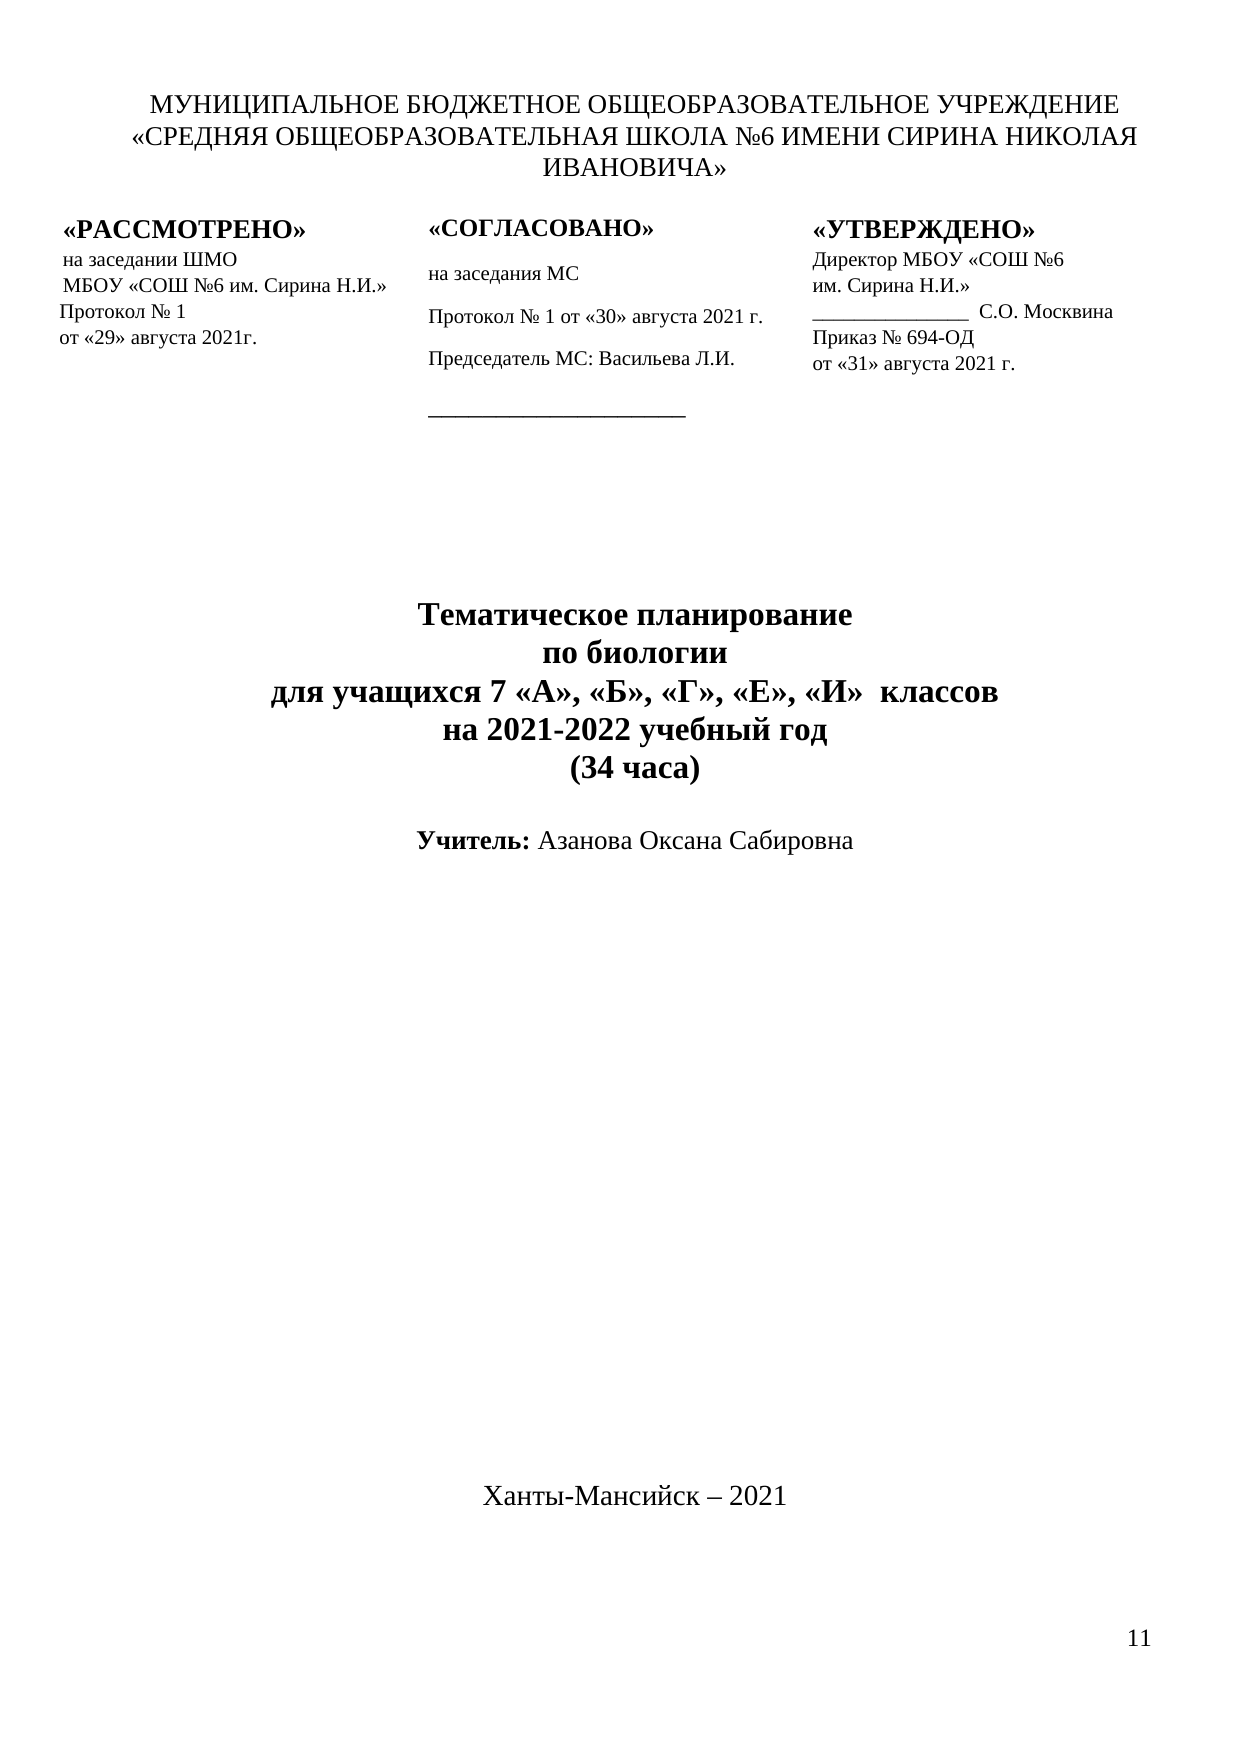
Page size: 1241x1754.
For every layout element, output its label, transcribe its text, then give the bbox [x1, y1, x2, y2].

text Тематическое планирование [118, 594, 1152, 633]
text Ханты-Мансийск – 2021 [118, 1478, 1152, 1512]
text для учащихся 7 «А», «Б», «Г», «Е», «И» классов [118, 671, 1152, 709]
table_header «РАССМОТРЕНО» на заседании ШМО МБОУ «СОШ №6 им. Сирина Н.И.» Протокол № 1 от «29» августа 2021г. [48, 213, 417, 439]
text Учитель: Азанова Оксана Сабировна [118, 824, 1152, 856]
table_header «УТВЕРЖДЕНО» Директор МБОУ «СОШ №6 им. Сирина Н.И.» _______________ С.О. Москвина Приказ № 694-ОД от «31» августа 2021 г. [801, 213, 1240, 439]
text по биологии [118, 633, 1152, 671]
text «СРЕДНЯЯ ОБЩЕОБРАЗОВАТЕЛЬНАЯ ШКОЛА №6 ИМЕНИ СИРИНА НИКОЛАЯ ИВАНОВИЧА» [118, 120, 1152, 182]
text (34 часа) [118, 748, 1152, 786]
table_header «СОГЛАСОВАНО» на заседания МС Протокол № 1 от «30» августа 2021 г. Председатель МС: Васильева Л.И. ___________________ [417, 213, 801, 439]
text МУНИЦИПАЛЬНОЕ БЮДЖЕТНОЕ ОБЩЕОБРАЗОВАТЕЛЬНОЕ УЧРЕЖДЕНИЕ [118, 89, 1152, 120]
text на 2021-2022 учебный год [118, 709, 1152, 748]
